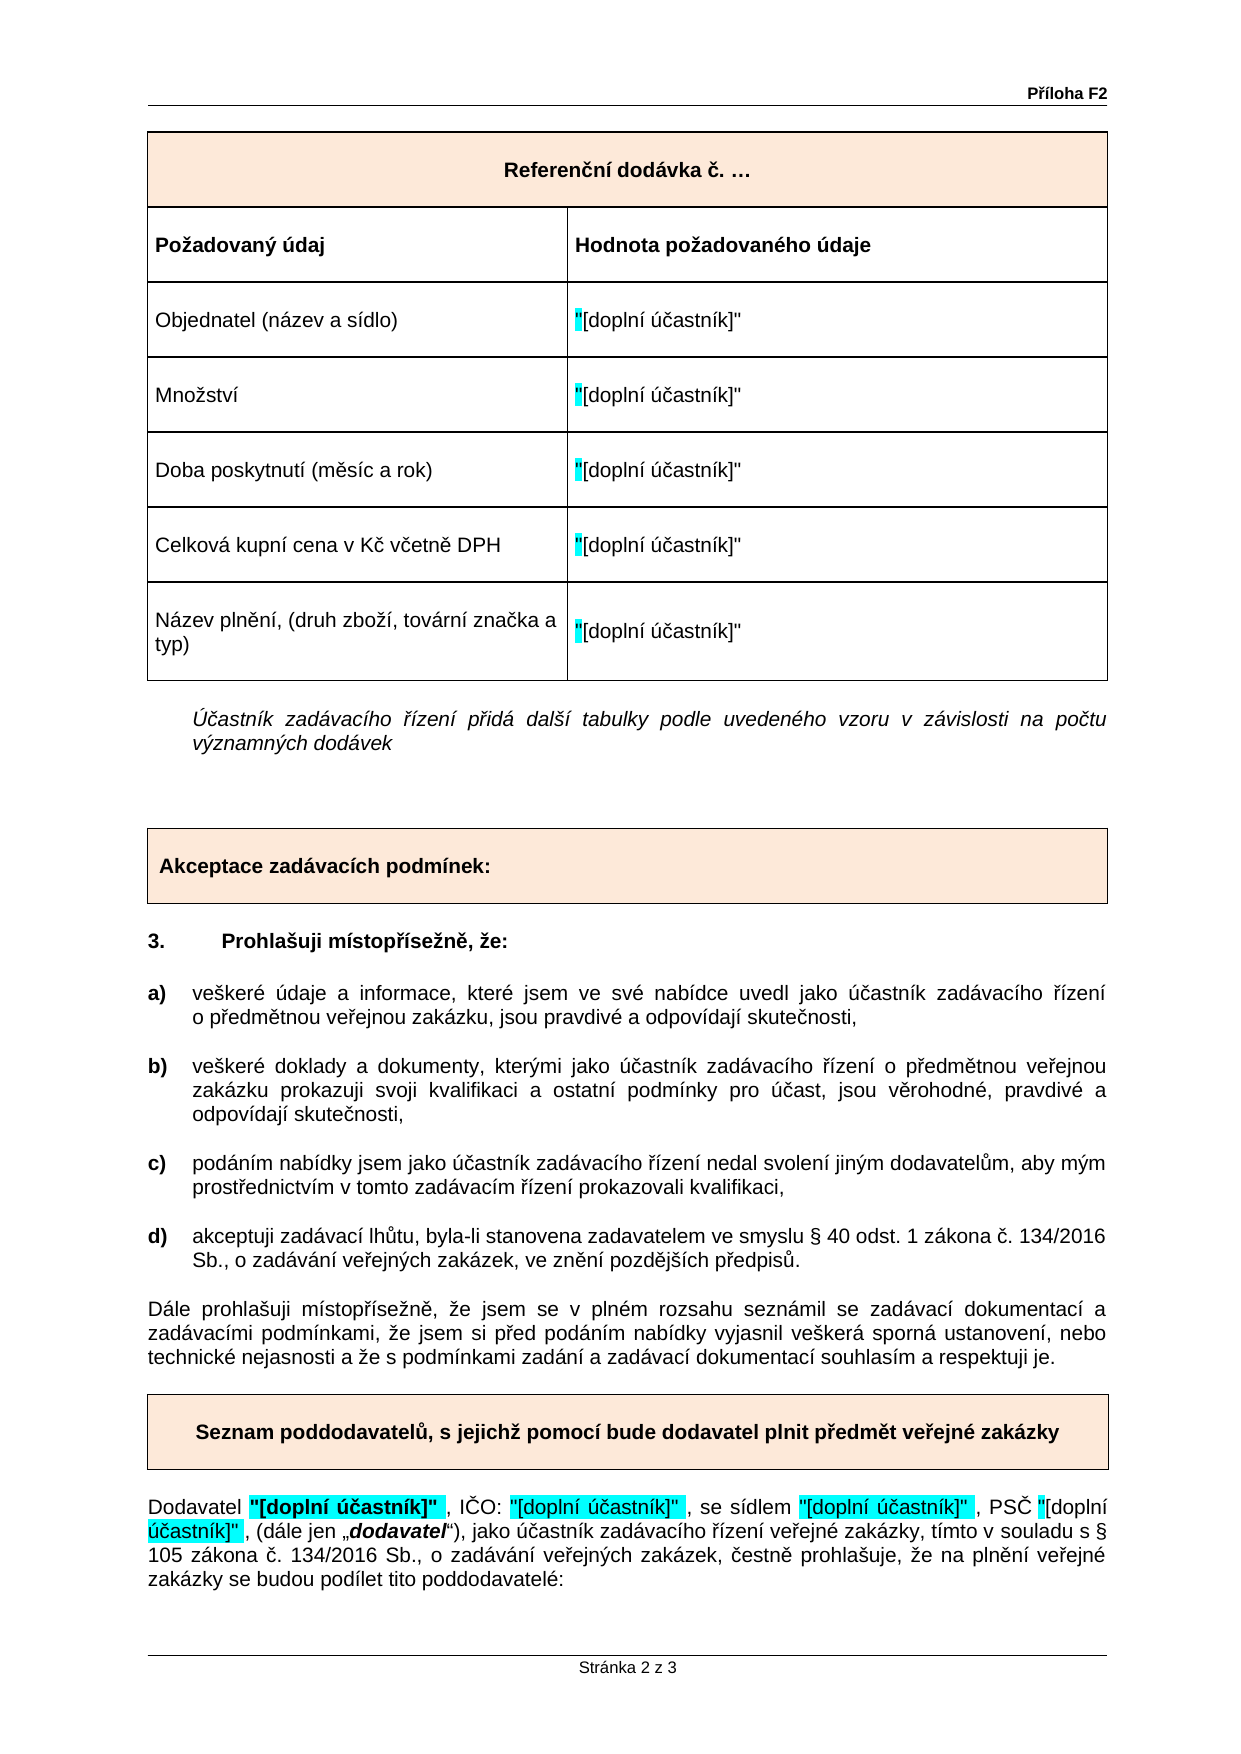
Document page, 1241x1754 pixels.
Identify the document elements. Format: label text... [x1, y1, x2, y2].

table_cell Název plnění, (druh zboží, tovární značka a typ) [148, 583, 567, 680]
list veškeré doklady a dokumenty, kterými jako účastník zadávacího řízení o předmětnou veřejnou zakázku prokazuji svoji kvalifikaci a ostatní podmínky pro účast, jsou věrohodné, pravdivé a odpovídají skutečnosti, [148, 1054, 1107, 1126]
list akceptuji zadávací lhůtu, byla-li stanovena zadavatelem ve smyslu § 40 odst. 1 zákona č. 134/2016 Sb., o zadávání veřejných zakázek, ve znění pozdějších předpisů. [148, 1224, 1107, 1272]
table_cell [568, 583, 1107, 680]
table_header Seznam poddodavatelů, s jejichž pomocí bude dodavatel plnit předmět veřejné zakázky [148, 1395, 1108, 1469]
table_cell [568, 358, 1107, 431]
table_cell [568, 433, 1107, 506]
table_header Referenční dodávka č. … [148, 133, 1107, 206]
table_cell Hodnota požadovaného údaje [568, 208, 1107, 281]
list podáním nabídky jsem jako účastník zadávacího řízení nedal svolení jiným dodavatelům, aby mým prostřednictvím v tomto zadávacím řízení prokazovali kvalifikaci, [148, 1151, 1107, 1199]
list Účastník zadávacího řízení přidá další tabulky podle uvedeného vzoru v závislosti na počtu významných dodávek [192, 706, 1107, 754]
table_cell Objednatel (název a sídlo) [148, 283, 567, 356]
table_cell Množství [148, 358, 567, 431]
table_cell Celková kupní cena v Kč včetně DPH [148, 508, 567, 581]
text Dodavatel , IČO: , se sídlem , PSČ , (dále jen „dodavatel“), jako účastník zadávacího řízení veřejné zakázky, tímto v souladu s § 105 zákona č. 134/2016 Sb., o zadávání veřejných zakázek, čestně prohlašuje, že na plnění veřejné zakázky se budou podílet tito poddodavatelé: [148, 1495, 1107, 1591]
table_cell [568, 508, 1107, 581]
table_cell Doba poskytnutí (měsíc a rok) [148, 433, 567, 506]
text Dále prohlašuji místopřísežně, že jsem se v plném rozsahu seznámil se zadávací dokumentací a zadávacími podmínkami, že jsem si před podáním nabídky vyjasnil veškerá sporná ustanovení, nebo technické nejasnosti a že s podmínkami zadání a zadávací dokumentací souhlasím a respektuji je. [148, 1297, 1107, 1369]
list Prohlašuji místopřísežně, že: [148, 929, 1108, 953]
list veškeré údaje a informace, které jsem ve své nabídce uvedl jako účastník zadávacího řízení o předmětnou veřejnou zakázku, jsou pravdivé a odpovídají skutečnosti, [148, 981, 1107, 1029]
table_cell [568, 283, 1107, 356]
table_cell Požadovaný údaj [148, 208, 567, 281]
table_header Akceptace zadávacích podmínek: [148, 829, 1107, 903]
